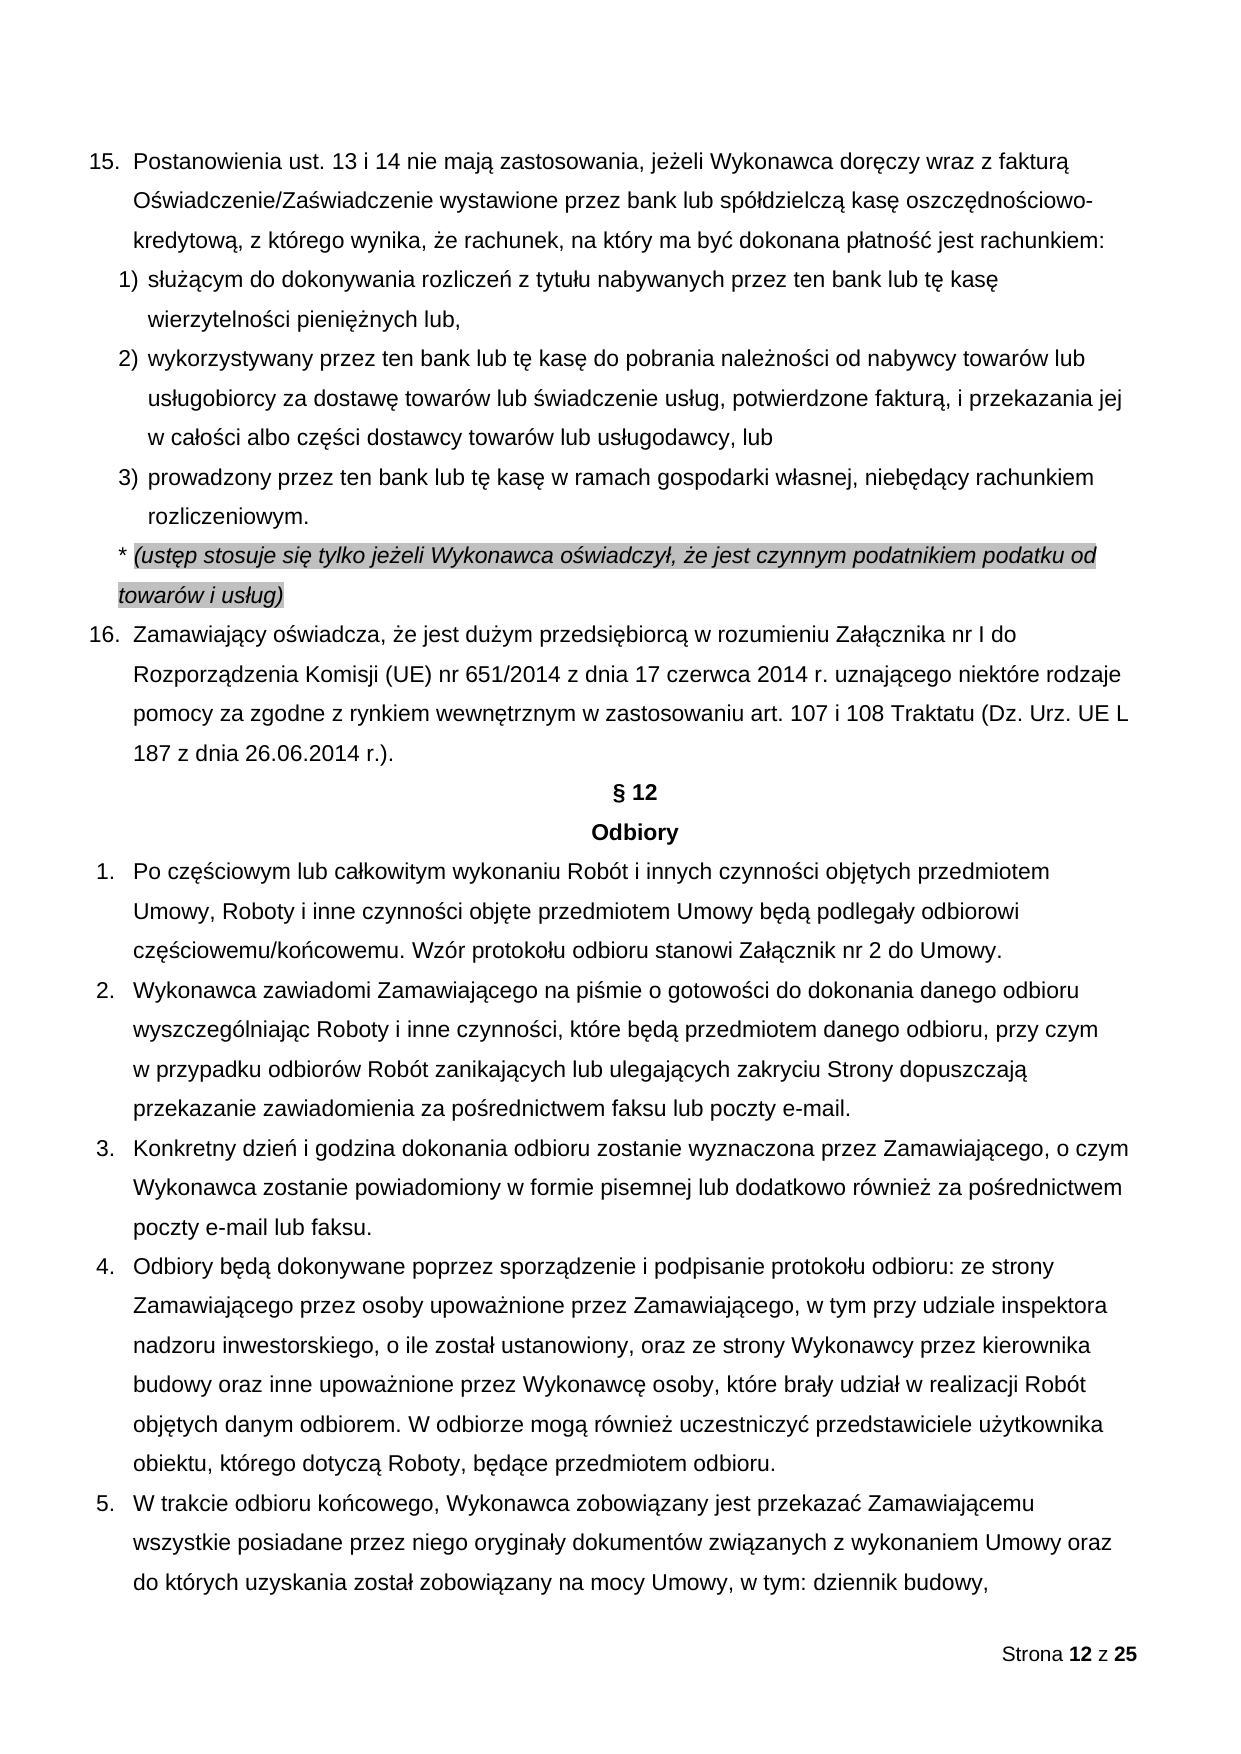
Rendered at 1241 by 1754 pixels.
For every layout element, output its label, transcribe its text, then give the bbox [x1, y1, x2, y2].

list Konkretny dzień i godzina dokonania odbioru zostanie wyznaczona przez Zamawiającego, o czym Wykonawca zostanie powiadomiony w formie pisemnej lub dodatkowo również za pośrednictwem poczty e-mail lub faksu. [96, 1134, 1137, 1240]
list Po częściowym lub całkowitym wykonaniu Robót i innych czynności objętych przedmiotem Umowy, Roboty i inne czynności objęte przedmiotem Umowy będą podlegały odbiorowi częściowemu/końcowemu. Wzór protokołu odbioru stanowi Załącznik nr 2 do Umowy. [96, 858, 1137, 963]
list służącym do dokonywania rozliczeń z tytułu nabywanych przez ten bank lub tę kasę wierzytelności pieniężnych lub, [118, 266, 1137, 332]
text * (ustęp stosuje się tylko jeżeli Wykonawca oświadczył, że jest czynnym podatnikiem podatku od towarów i usług) [118, 542, 1137, 608]
list Zamawiający oświadcza, że jest dużym przedsiębiorcą w rozumieniu Załącznika nr I do Rozporządzenia Komisji (UE) nr 651/2014 z dnia 17 czerwca 2014 r. uznającego niektóre rodzaje pomocy za zgodne z rynkiem wewnętrznym w zastosowaniu art. 107 i 108 Traktatu (Dz. Urz. UE L 187 z dnia 26.06.2014 r.). [89, 621, 1137, 766]
text § 12 [133, 779, 1137, 806]
list Postanowienia ust. 13 i 14 nie mają zastosowania, jeżeli Wykonawca doręczy wraz z fakturą Oświadczenie/Zaświadczenie wystawione przez bank lub spółdzielczą kasę oszczędnościowo-kredytową, z którego wynika, że rachunek, na który ma być dokonana płatność jest rachunkiem: [88, 148, 1137, 253]
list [96, 1490, 1137, 1595]
list Odbiory będą dokonywane poprzez sporządzenie i podpisanie protokołu odbioru: ze strony Zamawiającego przez osoby upoważnione przez Zamawiającego, w tym przy udziale inspektora nadzoru inwestorskiego, o ile został ustanowiony, oraz ze strony Wykonawcy przez kierownika budowy oraz inne upoważnione przez Wykonawcę osoby, które brały udział w realizacji Robót objętych danym odbiorem. W odbiorze mogą również uczestniczyć przedstawiciele użytkownika obiektu, którego dotyczą Roboty, będące przedmiotem odbioru. [96, 1253, 1137, 1477]
list wykorzystywany przez ten bank lub tę kasę do pobrania należności od nabywcy towarów lub usługobiorcy za dostawę towarów lub świadczenie usług, potwierdzone fakturą, i przekazania jej w całości albo części dostawcy towarów lub usługodawcy, lub [118, 345, 1137, 450]
text Odbiory [133, 819, 1137, 845]
list Wykonawca zawiadomi Zamawiającego na piśmie o gotowości do dokonania danego odbioru wyszczególniając Roboty i inne czynności, które będą przedmiotem danego odbioru, przy czym w przypadku odbiorów Robót zanikających lub ulegających zakryciu Strony dopuszczają przekazanie zawiadomienia za pośrednictwem faksu lub poczty e-mail. [96, 977, 1137, 1121]
list prowadzony przez ten bank lub tę kasę w ramach gospodarki własnej, niebędący rachunkiem rozliczeniowym. [118, 463, 1137, 529]
